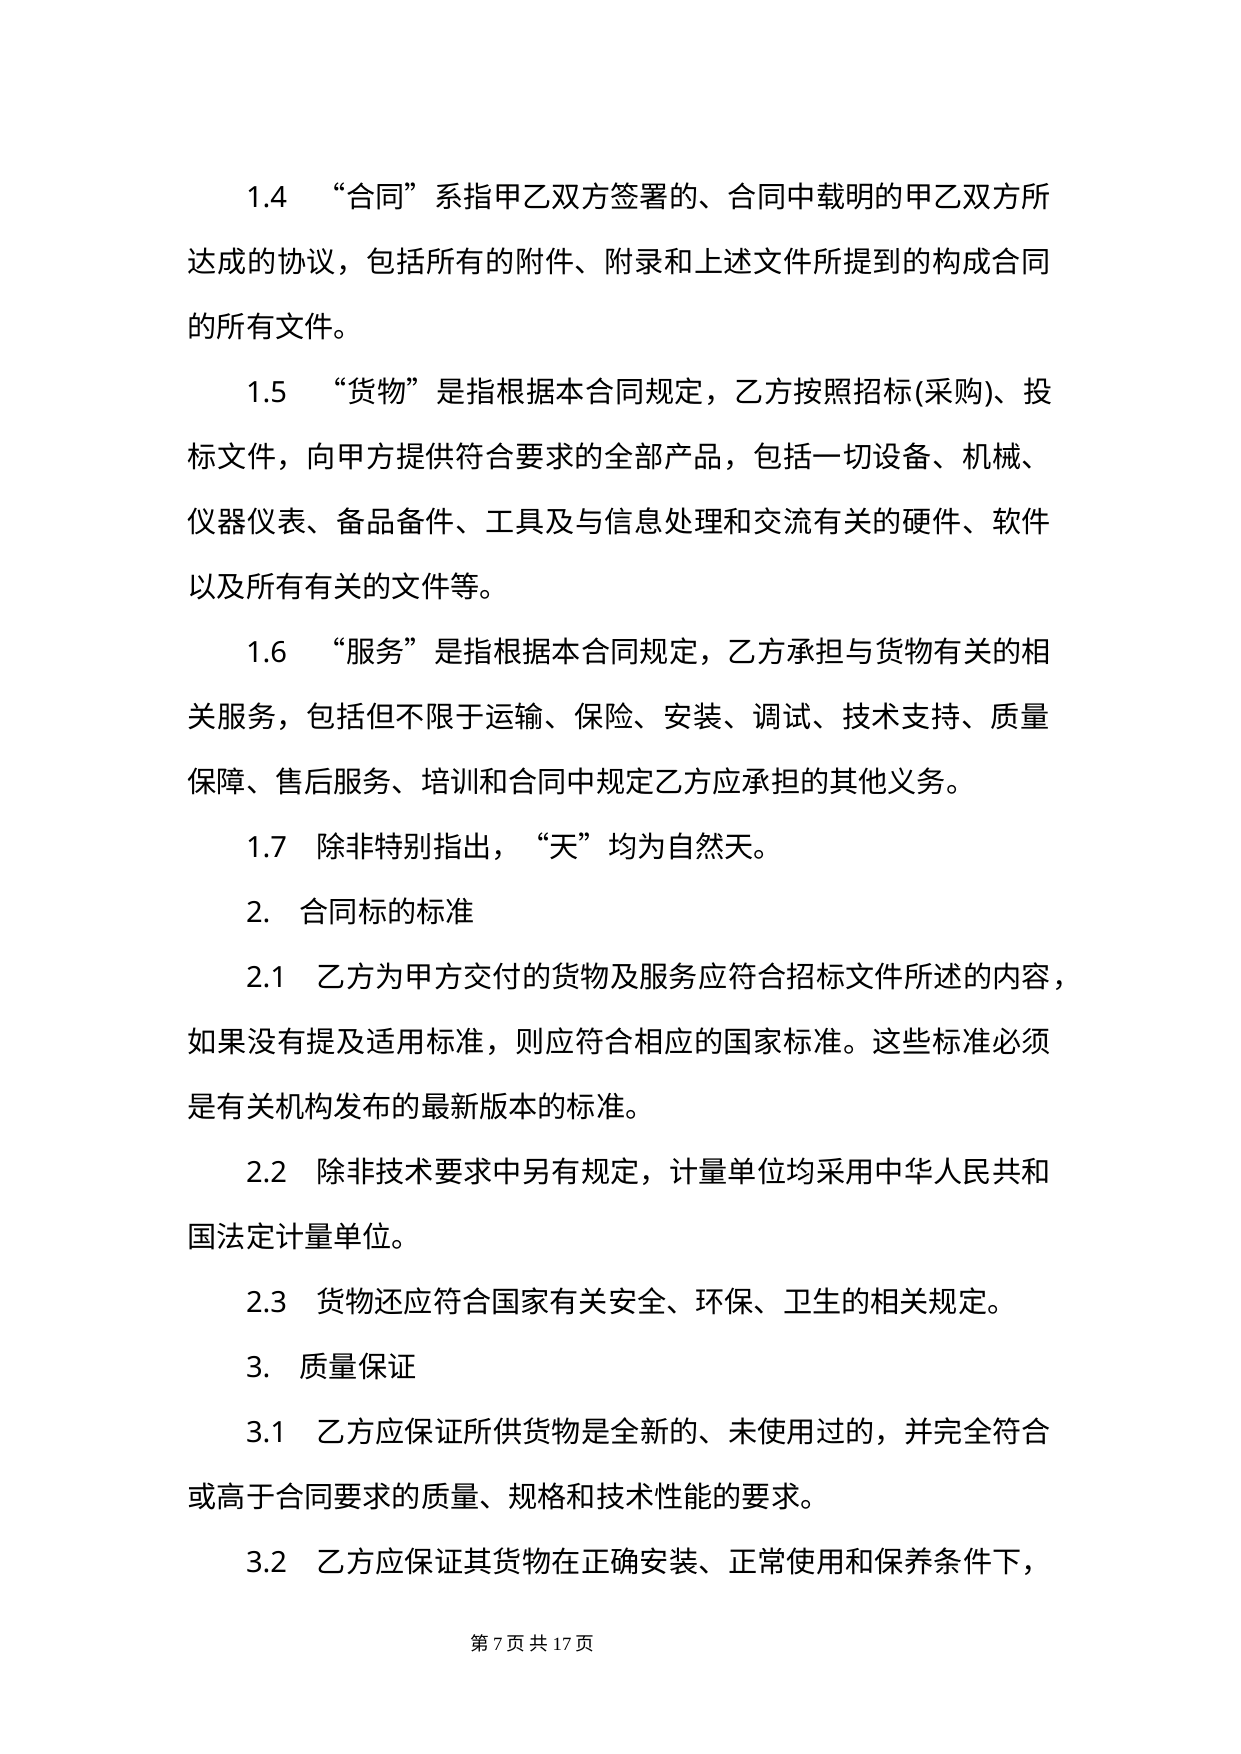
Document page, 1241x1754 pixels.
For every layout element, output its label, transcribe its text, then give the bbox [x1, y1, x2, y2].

text 2. 合同标的标准 [187, 877, 1053, 942]
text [187, 1527, 1053, 1592]
text 1.4 “合同”系指甲乙双方签署的、合同中载明的甲乙双方所达成的协议，包括所有的附件、附录和上述文件所提到的构成合同的所有文件。 [187, 162, 1053, 357]
text 2.3 货物还应符合国家有关安全、环保、卫生的相关规定。 [187, 1267, 1053, 1332]
text 1.6 “服务”是指根据本合同规定，乙方承担与货物有关的相关服务，包括但不限于运输、保险、安装、调试、技术支持、质量保障、售后服务、培训和合同中规定乙方应承担的其他义务。 [187, 617, 1053, 812]
text 2.1 乙方为甲方交付的货物及服务应符合招标文件所述的内容，如果没有提及适用标准，则应符合相应的国家标准。这些标准必须是有关机构发布的最新版本的标准。 [187, 942, 1053, 1137]
text 1.7 除非特别指出，“天”均为自然天。 [187, 812, 1053, 877]
text 1.5 “货物”是指根据本合同规定，乙方按照招标(采购)、投标文件，向甲方提供符合要求的全部产品，包括一切设备、机械、仪器仪表、备品备件、工具及与信息处理和交流有关的硬件、软件以及所有有关的文件等。 [187, 357, 1053, 617]
text 3.1 乙方应保证所供货物是全新的、未使用过的，并完全符合或高于合同要求的质量、规格和技术性能的要求。 [187, 1397, 1053, 1527]
text 3. 质量保证 [187, 1332, 1053, 1397]
text 2.2 除非技术要求中另有规定，计量单位均采用中华人民共和国法定计量单位。 [187, 1137, 1053, 1267]
